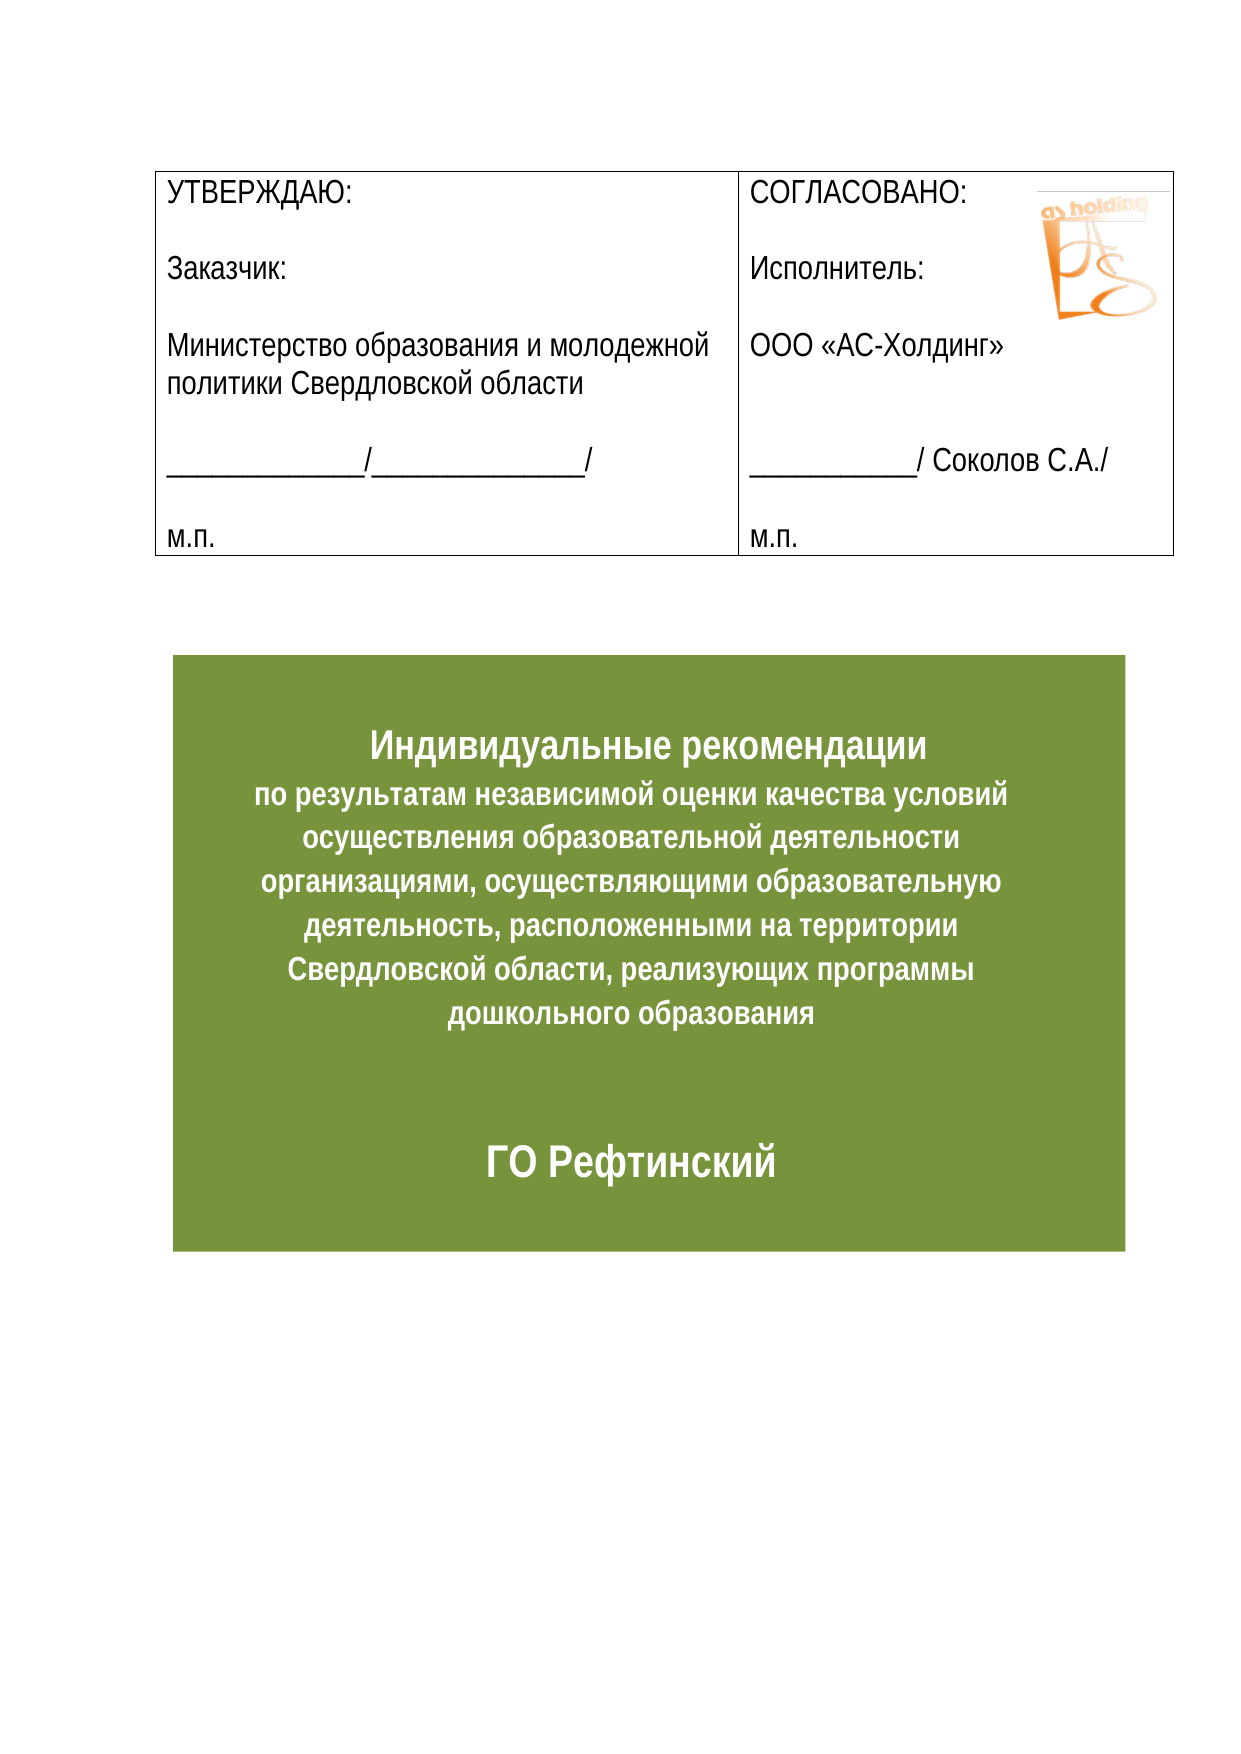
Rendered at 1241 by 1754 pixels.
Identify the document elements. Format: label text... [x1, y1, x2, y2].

picture [1035, 191, 1170, 326]
table_header УТВЕРЖДАЮ: Заказчик: Министерство образования и молодежной политики Свердловской области _____________/______________/ м.п. [156, 172, 738, 554]
table_header СОГЛАСОВАНО: Исполнитель: ООО «АС-Холдинг» ___________/ Соколов С.А./ м.п. [739, 172, 1173, 554]
